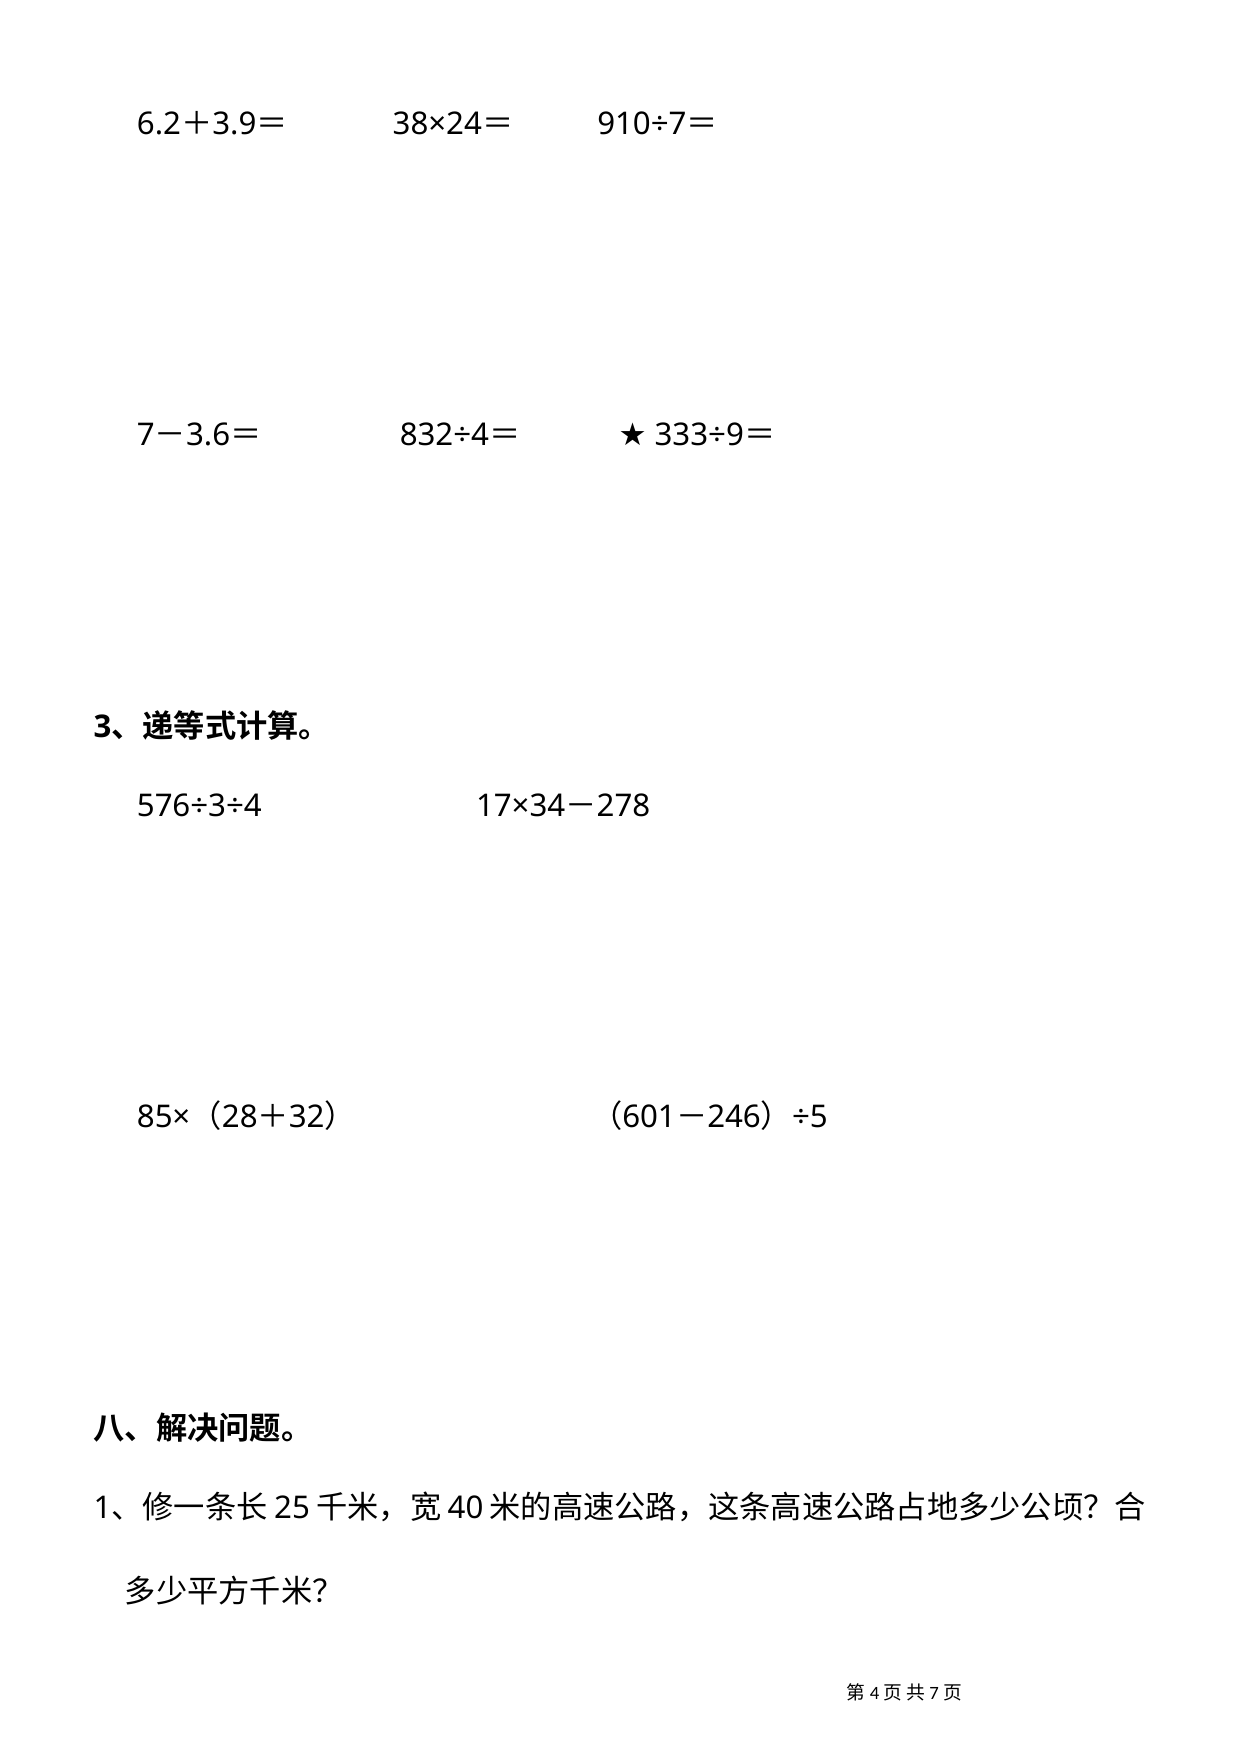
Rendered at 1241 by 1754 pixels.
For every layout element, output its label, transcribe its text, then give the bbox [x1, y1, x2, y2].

text 6.2＋3.9＝ 38×24＝ 910÷7＝ [93, 88, 1147, 153]
text 576÷3÷4 17×34－278 [93, 770, 1147, 835]
text 3、递等式计算。 [93, 692, 1147, 757]
text 八、解决问题。 [93, 1393, 1147, 1458]
text 7－3.6＝ 832÷4＝ ★ 333÷9＝ [93, 400, 1147, 465]
text 1、修一条长25千米，宽40米的高速公路，这条高速公路占地多少公顷？合多少平方千米？ [93, 1472, 1147, 1622]
text 85×（28＋32） （601－246）÷5 [93, 1082, 1147, 1147]
